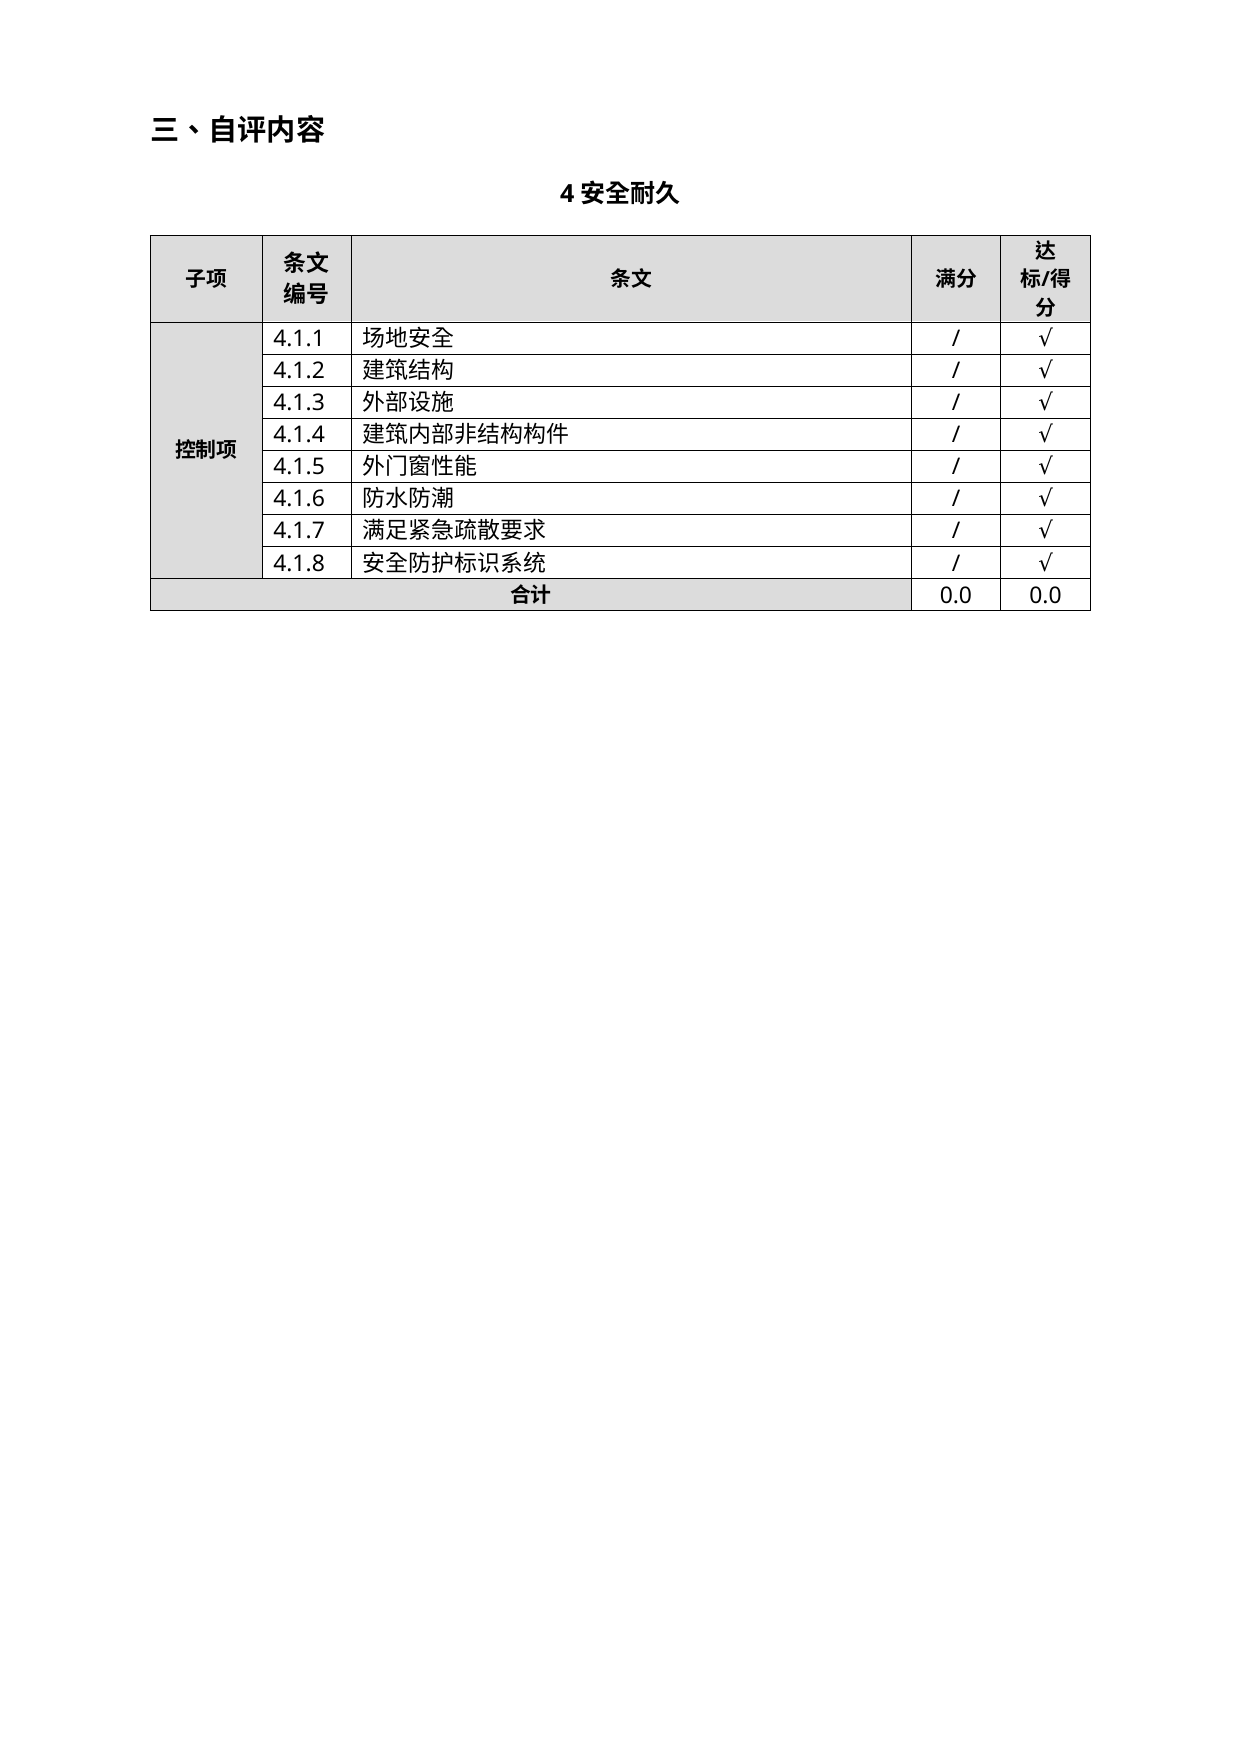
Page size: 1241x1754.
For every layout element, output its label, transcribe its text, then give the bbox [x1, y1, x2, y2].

table_cell 4.1.1 [263, 323, 351, 353]
table_cell / [912, 483, 1000, 514]
table_cell 外部设施 [352, 387, 911, 418]
table_cell 4.1.8 [263, 547, 351, 578]
table_cell √ [1001, 323, 1090, 353]
text 三、自评内容 [150, 109, 1090, 148]
table_cell √ [1001, 515, 1090, 546]
table_cell / [912, 451, 1000, 482]
table_cell √ [1001, 547, 1090, 578]
table_cell 4.1.6 [263, 483, 351, 514]
table_cell 建筑结构 [352, 355, 911, 386]
table_cell 防水防潮 [352, 483, 911, 514]
table_cell / [912, 515, 1000, 546]
table_cell √ [1001, 355, 1090, 386]
table_cell / [912, 355, 1000, 386]
table_header 条文编号 [263, 236, 351, 321]
table_cell 安全防护标识系统 [352, 547, 911, 578]
table_cell √ [1001, 419, 1090, 450]
table_cell 场地安全 [352, 323, 911, 353]
table_cell 4.1.2 [263, 355, 351, 386]
table_cell / [912, 387, 1000, 418]
text 4 安全耐久 [150, 175, 1090, 209]
table_cell / [912, 419, 1000, 450]
table_cell 控制项 [151, 323, 262, 578]
table_header 达标/得分 [1001, 236, 1090, 321]
table_header 条文 [352, 236, 911, 321]
table_cell / [912, 547, 1000, 578]
table_cell / [912, 323, 1000, 353]
table_header 满分 [912, 236, 1000, 321]
table_cell 0.0 [912, 579, 1000, 610]
table_cell √ [1001, 451, 1090, 482]
table_cell √ [1001, 483, 1090, 514]
table_cell 4.1.4 [263, 419, 351, 450]
table_cell 外门窗性能 [352, 451, 911, 482]
table_cell 4.1.3 [263, 387, 351, 418]
table_cell 4.1.5 [263, 451, 351, 482]
table_cell √ [1001, 387, 1090, 418]
table_cell 建筑内部非结构构件 [352, 419, 911, 450]
table_header 子项 [151, 236, 262, 321]
table_cell 4.1.7 [263, 515, 351, 546]
table_cell 合计 [151, 579, 911, 610]
table_cell 0.0 [1001, 579, 1090, 610]
table_cell 满足紧急疏散要求 [352, 515, 911, 546]
